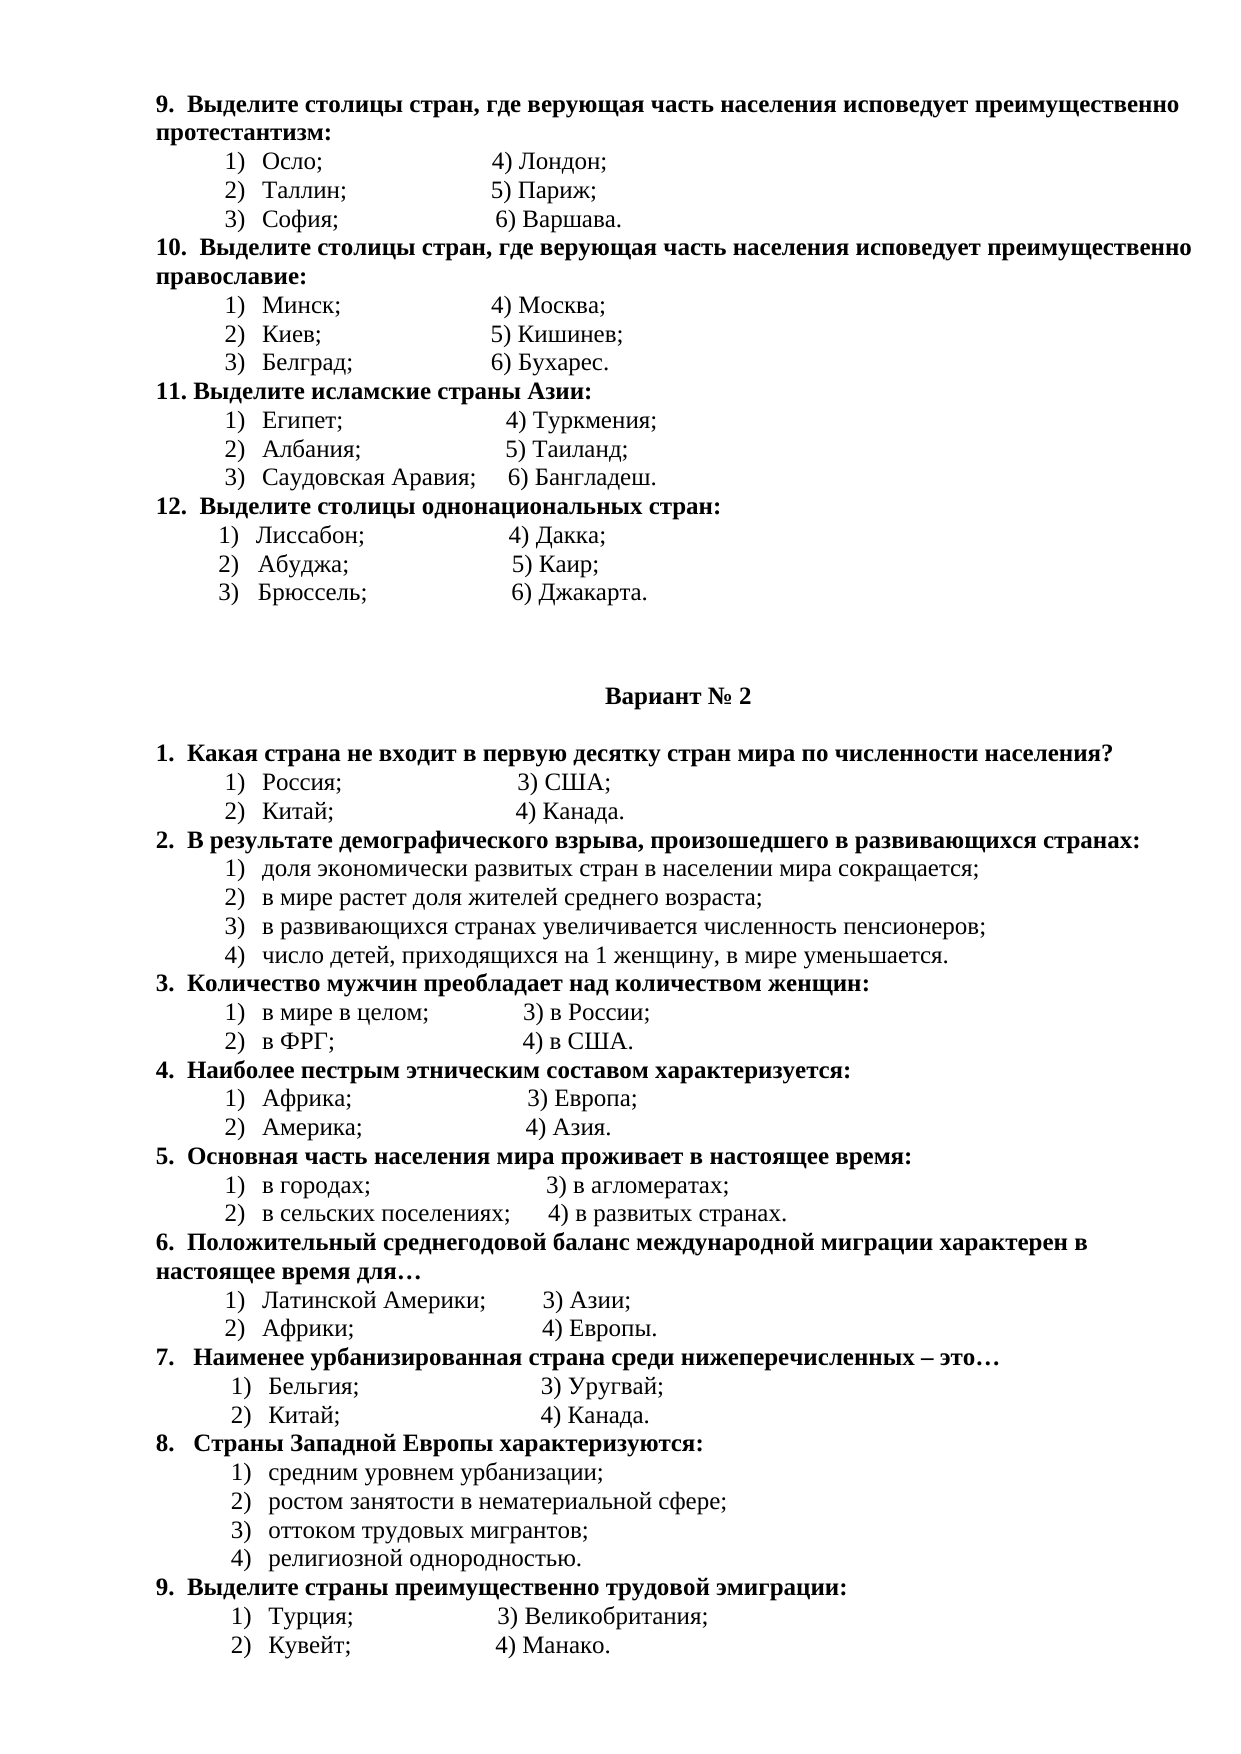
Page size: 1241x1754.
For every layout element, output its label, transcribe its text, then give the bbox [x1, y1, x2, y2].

list Саудовская Аравия; 6) Бангладеш. [224, 462, 1201, 491]
list доля экономически развитых стран в населении мира сокращается; [224, 853, 1201, 882]
list религиозной однородностью. [231, 1543, 1201, 1572]
list Таллин; 5) Париж; [224, 175, 1201, 204]
list Латинской Америки; 3) Азии; [224, 1285, 1201, 1313]
list в развивающихся странах увеличивается численность пенсионеров; [224, 911, 1201, 940]
list в мире в целом; 3) в России; [224, 997, 1201, 1026]
text 12. Выделите столицы однонациональных стран: [156, 491, 1201, 520]
list средним уровнем урбанизации; [231, 1457, 1201, 1486]
list Осло; 4) Лондон; [224, 146, 1201, 175]
list София; 6) Варшава. [224, 204, 1201, 232]
list Америка; 4) Азия. [224, 1112, 1201, 1141]
list оттоком трудовых мигрантов; [231, 1515, 1201, 1543]
list Наименее урбанизированная страна среди нижеперечисленных – это… [156, 1342, 1201, 1371]
list число детей, приходящихся на 1 женщину, в мире уменьшается. [224, 940, 1201, 968]
text Вариант № 2 [156, 681, 1201, 710]
text 9. Выделите столицы стран, где верующая часть населения исповедует преимущественно протестантизм: [156, 89, 1201, 146]
list в мире растет доля жителей среднего возраста; [224, 882, 1201, 911]
list ростом занятости в нематериальной сфере; [231, 1486, 1201, 1515]
list Кувейт; 4) Манако. [231, 1630, 1201, 1658]
list в сельских поселениях; 4) в развитых странах. [224, 1198, 1201, 1227]
list Киев; 5) Кишинев; [224, 319, 1201, 347]
text 11. Выделите исламские страны Азии: [156, 376, 1201, 405]
list Китай; 4) Канада. [224, 796, 1201, 825]
list Бельгия; 3) Уругвай; [231, 1371, 1201, 1400]
text 6. Положительный среднегодовой баланс международной миграции характерен в настоящее время для… [156, 1227, 1201, 1285]
list Албания; 5) Таиланд; [224, 434, 1201, 462]
list Китай; 4) Канада. [231, 1400, 1201, 1428]
list в городах; 3) в агломератах; [224, 1170, 1201, 1198]
text 2. В результате демографического взрыва, произошедшего в развивающихся странах: [156, 825, 1201, 853]
list Белград; 6) Бухарес. [224, 347, 1201, 376]
text 9. Выделите страны преимущественно трудовой эмиграции: [156, 1572, 1201, 1601]
list Россия; 3) США; [224, 767, 1201, 796]
list Африки; 4) Европы. [224, 1313, 1201, 1342]
text 3) Брюссель; 6) Джакарта. [218, 577, 1201, 606]
text 10. Выделите столицы стран, где верующая часть населения исповедует преимущественно православие: [156, 232, 1201, 290]
text 4. Наиболее пестрым этническим составом характеризуется: [156, 1055, 1201, 1083]
list Минск; 4) Москва; [224, 290, 1201, 319]
list Лиссабон; 4) Дакка; [218, 520, 1201, 549]
list Африка; 3) Европа; [224, 1083, 1201, 1112]
text 3. Количество мужчин преобладает над количеством женщин: [156, 968, 1201, 997]
list Египет; 4) Туркмения; [224, 405, 1201, 434]
text 5. Основная часть населения мира проживает в настоящее время: [156, 1141, 1201, 1170]
text 2) Абуджа; 5) Каир; [218, 549, 1201, 577]
list Турция; 3) Великобритания; [231, 1601, 1201, 1630]
list Страны Западной Европы характеризуются: [156, 1428, 1201, 1457]
list в ФРГ; 4) в США. [224, 1026, 1201, 1055]
text 1. Какая страна не входит в первую десятку стран мира по численности населения? [156, 738, 1201, 767]
